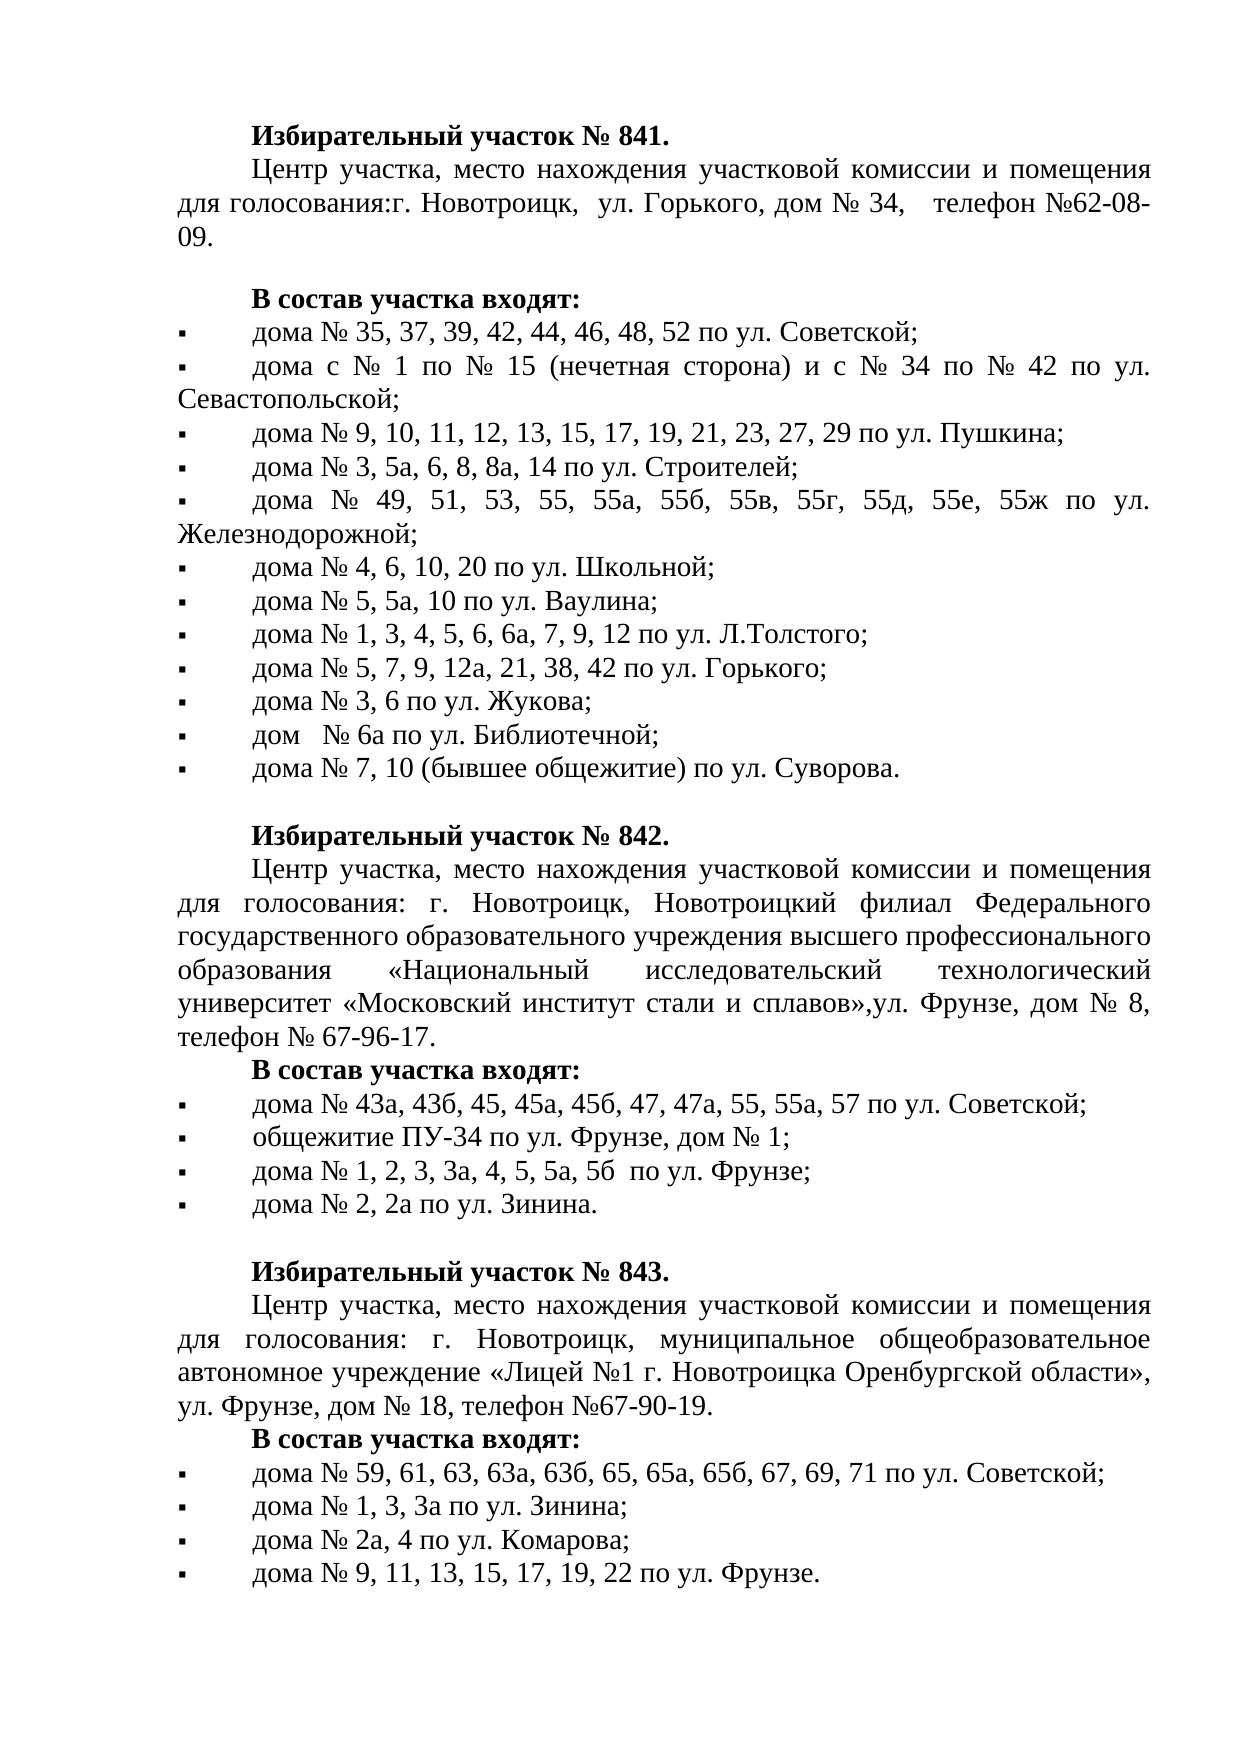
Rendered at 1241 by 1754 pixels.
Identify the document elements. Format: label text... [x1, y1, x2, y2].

list дома № 3, 5а, 6, 8, 8а, 14 по ул. Строителей; [177, 449, 1152, 482]
list дома № 2а, 4 по ул. Комарова; [177, 1522, 1152, 1556]
subtitle Центр участка, место нахождения участковой комиссии и помещения для голосования:г. Новотроицк, ул. Горького, дом № 34, телефон №62-08-09. [177, 152, 1152, 252]
list дома с № 1 по № 15 (нечетная сторона) и с № 34 по № 42 по ул. Севастопольской; [177, 348, 1152, 415]
text В состав участка входят: [177, 1052, 1152, 1086]
list дома № 35, 37, 39, 42, 44, 46, 48, 52 по ул. Советской; [177, 314, 1152, 348]
list дом № 6а по ул. Библиотечной; [177, 717, 1152, 751]
list дома № 1, 3, 4, 5, 6, 6а, 7, 9, 12 по ул. Л.Толстого; [177, 616, 1152, 650]
list дома № 9, 10, 11, 12, 13, 15, 17, 19, 21, 23, 27, 29 по ул. Пушкина; [177, 415, 1152, 449]
subtitle Избирательный участок № 842. [177, 818, 1152, 851]
text В состав участка входят: [177, 1421, 1152, 1455]
subtitle Центр участка, место нахождения участковой комиссии и помещения для голосования: г. Новотроицк, муниципальное общеобразовательное автономное учреждение «Лицей №1 г. Новотроицка Оренбургской области», ул. Фрунзе, дом № 18, телефон №67-90-19. [177, 1287, 1152, 1421]
list дома № 5, 7, 9, 12а, 21, 38, 42 по ул. Горького; [177, 650, 1152, 683]
list дома № 1, 2, 3, 3а, 4, 5, 5а, 5б по ул. Фрунзе; [177, 1153, 1152, 1187]
list дома № 43а, 43б, 45, 45а, 45б, 47, 47а, 55, 55а, 57 по ул. Советской; [177, 1086, 1152, 1119]
list дома № 9, 11, 13, 15, 17, 19, 22 по ул. Фрунзе. [177, 1556, 1152, 1589]
list дома № 7, 10 (бывшее общежитие) по ул. Суворова. [177, 751, 1152, 784]
subtitle Центр участка, место нахождения участковой комиссии и помещения для голосования: г. Новотроицк, Новотроицкий филиал Федерального государственного образовательного учреждения высшего профессионального образования «Национальный исследовательский технологический университет «Московский институт стали и сплавов»,ул. Фрунзе, дом № 8, телефон № 67-96-17. [177, 851, 1152, 1052]
list дома № 59, 61, 63, 63а, 63б, 65, 65а, 65б, 67, 69, 71 по ул. Советской; [177, 1455, 1152, 1488]
subtitle Избирательный участок № 841. [177, 118, 1152, 152]
list дома № 49, 51, 53, 55, 55а, 55б, 55в, 55г, 55д, 55е, 55ж по ул. Железнодорожной; [177, 482, 1152, 549]
list общежитие ПУ-34 по ул. Фрунзе, дом № 1; [177, 1119, 1152, 1153]
list дома № 2, 2а по ул. Зинина. [177, 1187, 1152, 1220]
text В состав участка входят: [177, 281, 1152, 314]
subtitle Избирательный участок № 843. [177, 1254, 1152, 1287]
list дома № 5, 5а, 10 по ул. Ваулина; [177, 583, 1152, 616]
list дома № 3, 6 по ул. Жукова; [177, 683, 1152, 717]
list дома № 1, 3, 3а по ул. Зинина; [177, 1488, 1152, 1522]
list дома № 4, 6, 10, 20 по ул. Школьной; [177, 549, 1152, 583]
